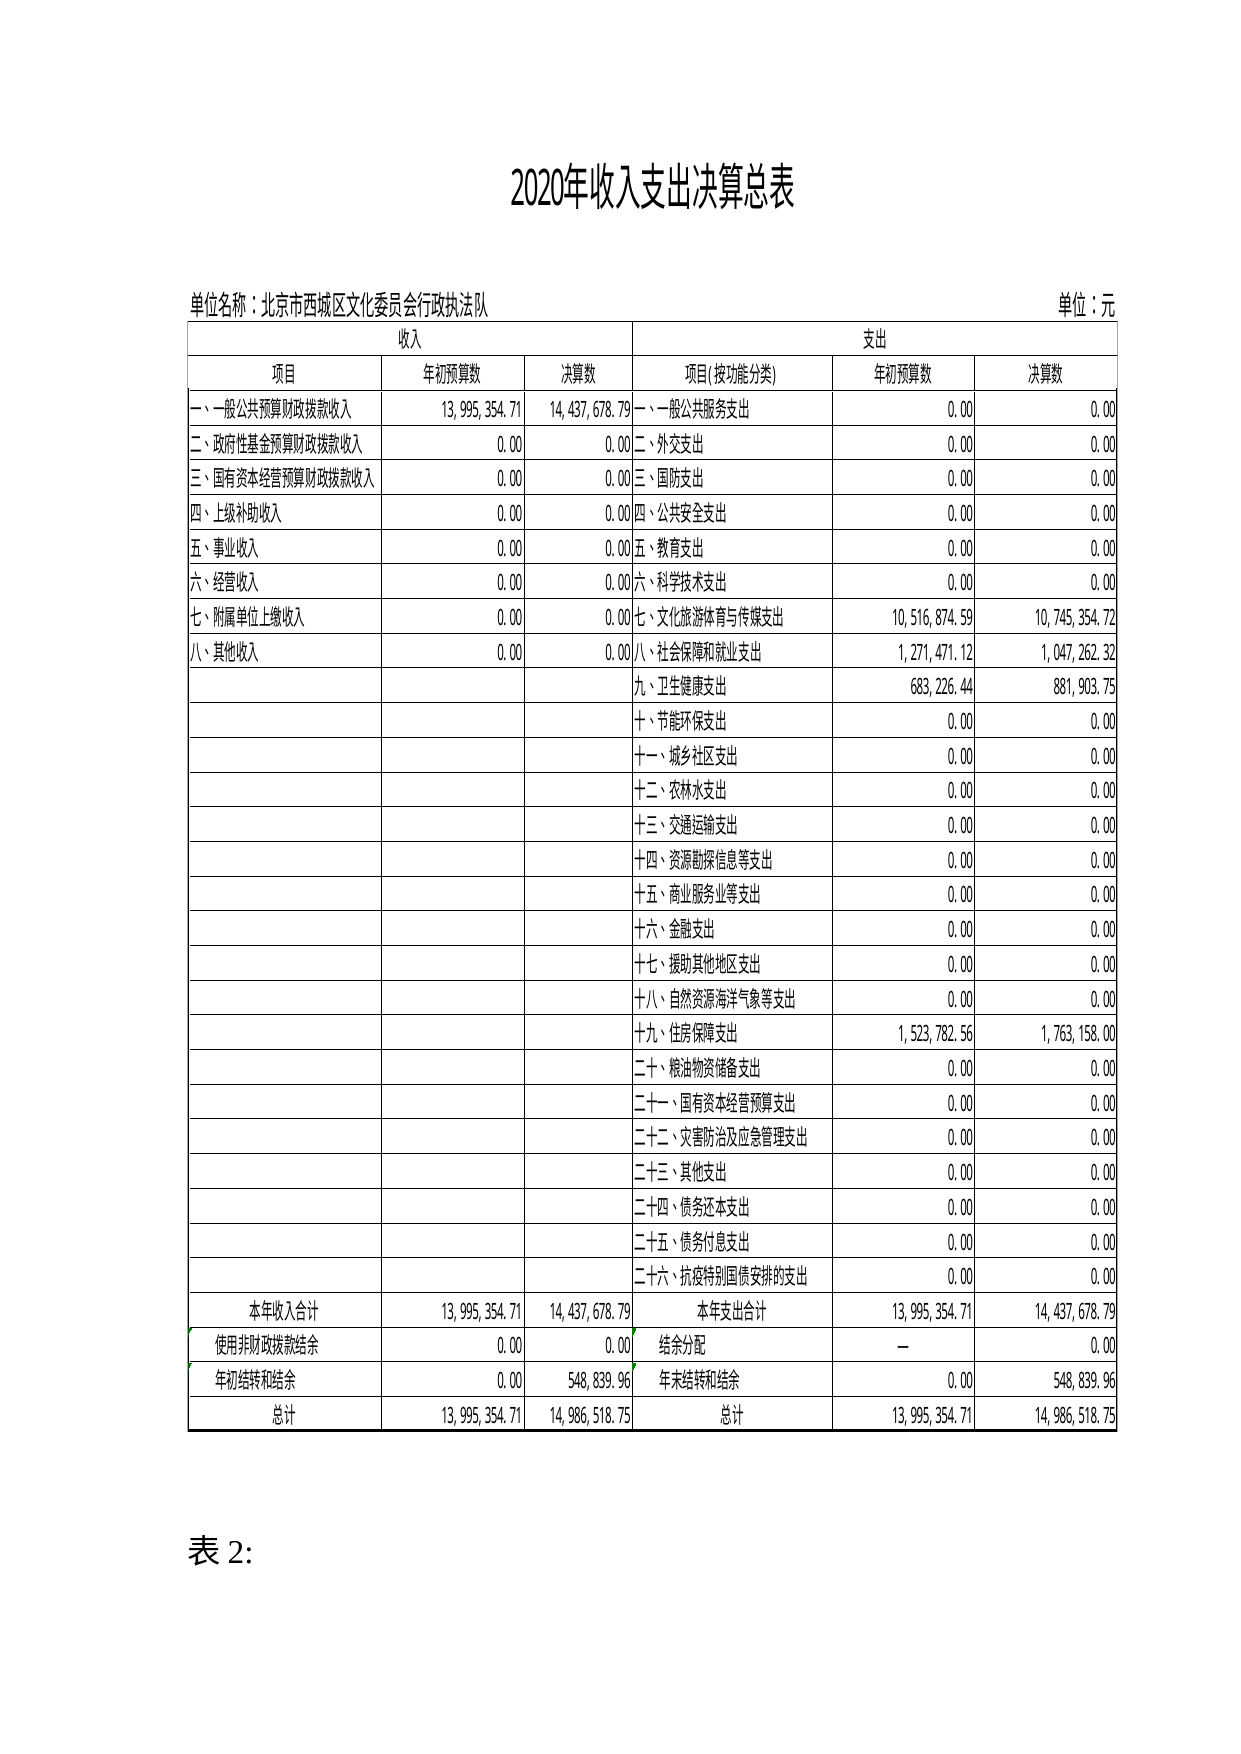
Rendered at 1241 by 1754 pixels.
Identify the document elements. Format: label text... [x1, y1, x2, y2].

text 表2: [187, 1517, 1129, 1582]
